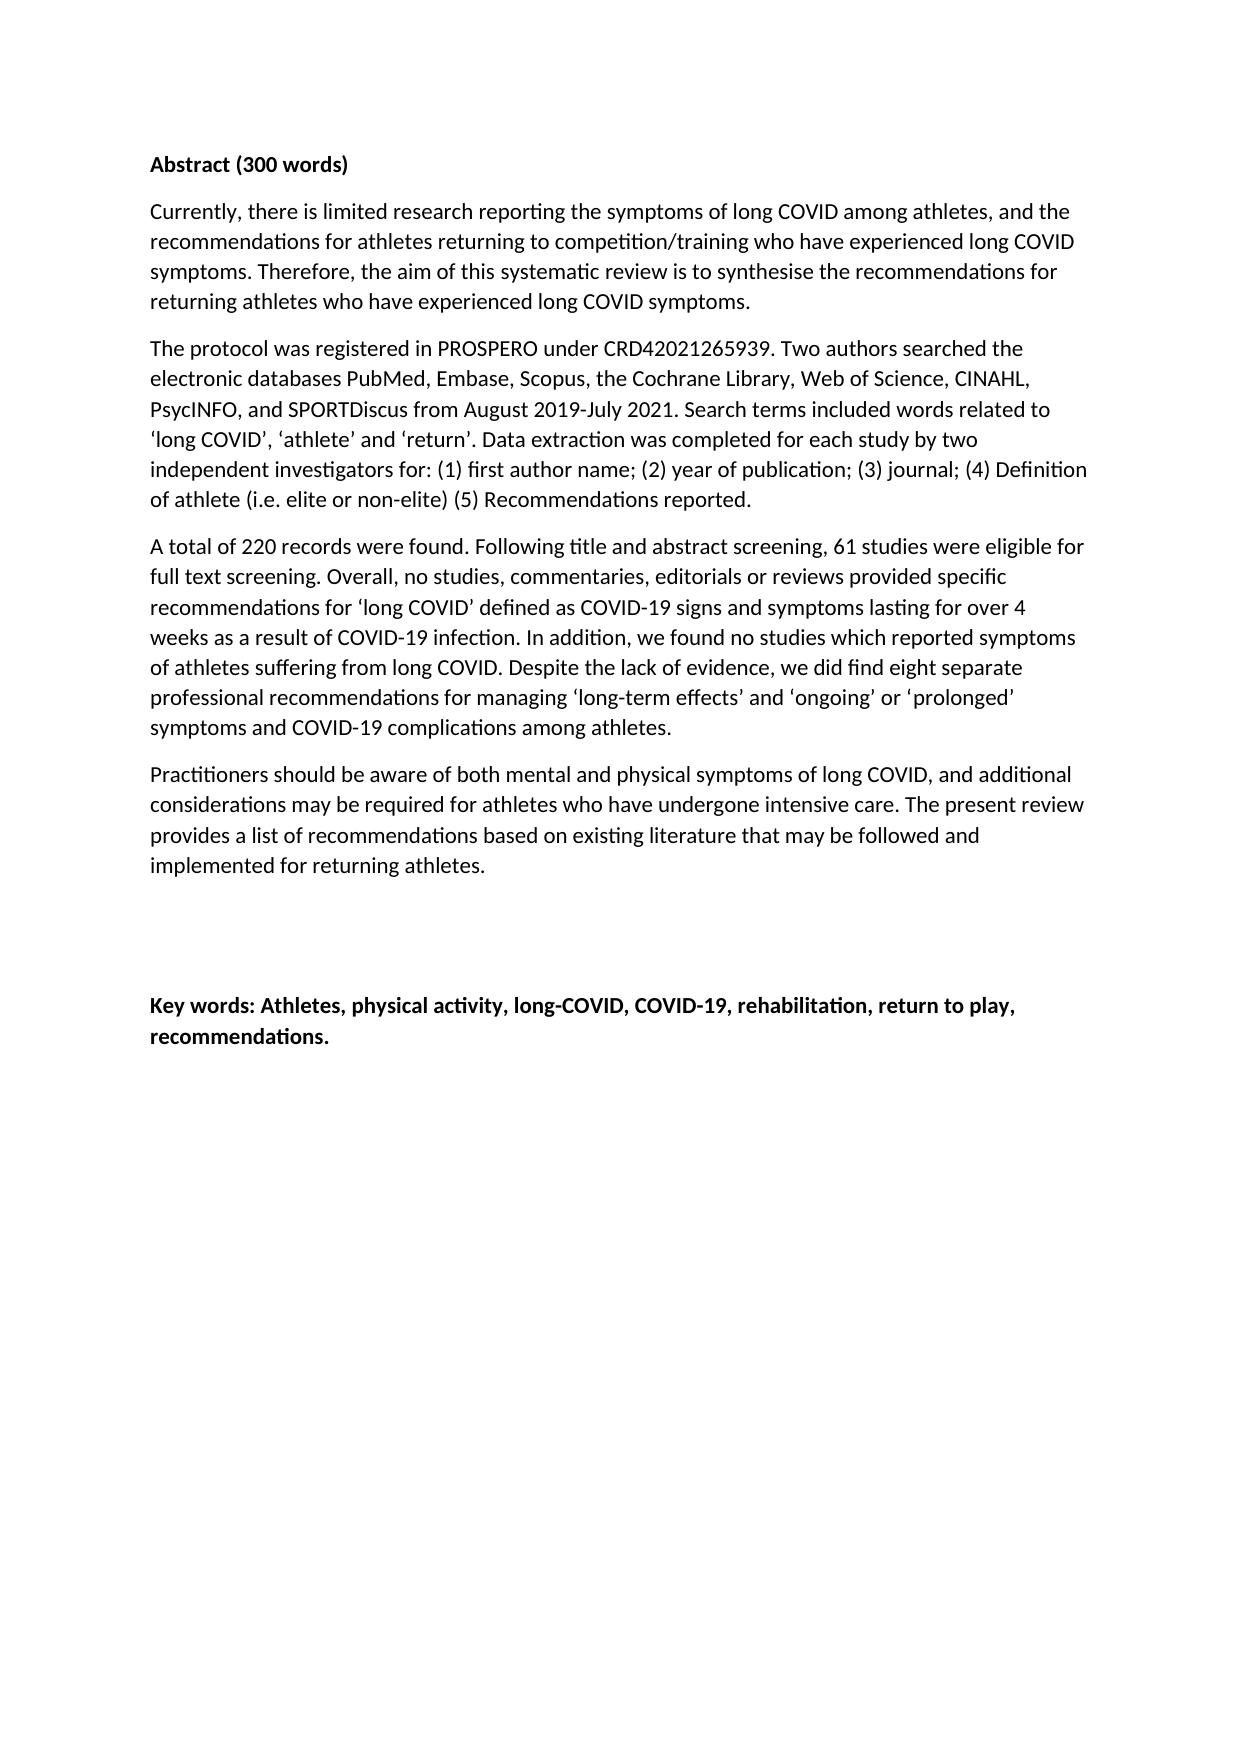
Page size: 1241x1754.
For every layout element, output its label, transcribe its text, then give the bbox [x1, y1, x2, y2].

text The protocol was registered in PROSPERO under CRD42021265939. Two authors searched the electronic databases PubMed, Embase, Scopus, the Cochrane Library, Web of Science, CINAHL, PsycINFO, and SPORTDiscus from August 2019-July 2021. Search terms included words related to ‘long COVID’, ‘athlete’ and ‘return’. Data extraction was completed for each study by two independent investigators for: (1) first author name; (2) year of publication; (3) journal; (4) Definition of athlete (i.e. elite or non-elite) (5) Recommendations reported. [150, 334, 1090, 513]
text Abstract (300 words) [150, 150, 1090, 178]
text Practitioners should be aware of both mental and physical symptoms of long COVID, and additional considerations may be required for athletes who have undergone intensive care. The present review provides a list of recommendations based on existing literature that may be followed and implemented for returning athletes. [150, 760, 1090, 879]
text A total of 220 records were found. Following title and abstract screening, 61 studies were eligible for full text screening. Overall, no studies, commentaries, editorials or reviews provided specific recommendations for ‘long COVID’ defined as COVID-19 signs and symptoms lasting for over 4 weeks as a result of COVID-19 infection. In addition, we found no studies which reported symptoms of athletes suffering from long COVID. Despite the lack of evidence, we did find eight separate professional recommendations for managing ‘long-term effects’ and ‘ongoing’ or ‘prolonged’ symptoms and COVID-19 complications among athletes. [150, 532, 1090, 742]
text Currently, there is limited research reporting the symptoms of long COVID among athletes, and the recommendations for athletes returning to competition/training who have experienced long COVID symptoms. Therefore, the aim of this systematic review is to synthesise the recommendations for returning athletes who have experienced long COVID symptoms. [150, 197, 1090, 316]
text Key words: Athletes, physical activity, long-COVID, COVID-19, rehabilitation, return to play, recommendations. [150, 992, 1090, 1050]
